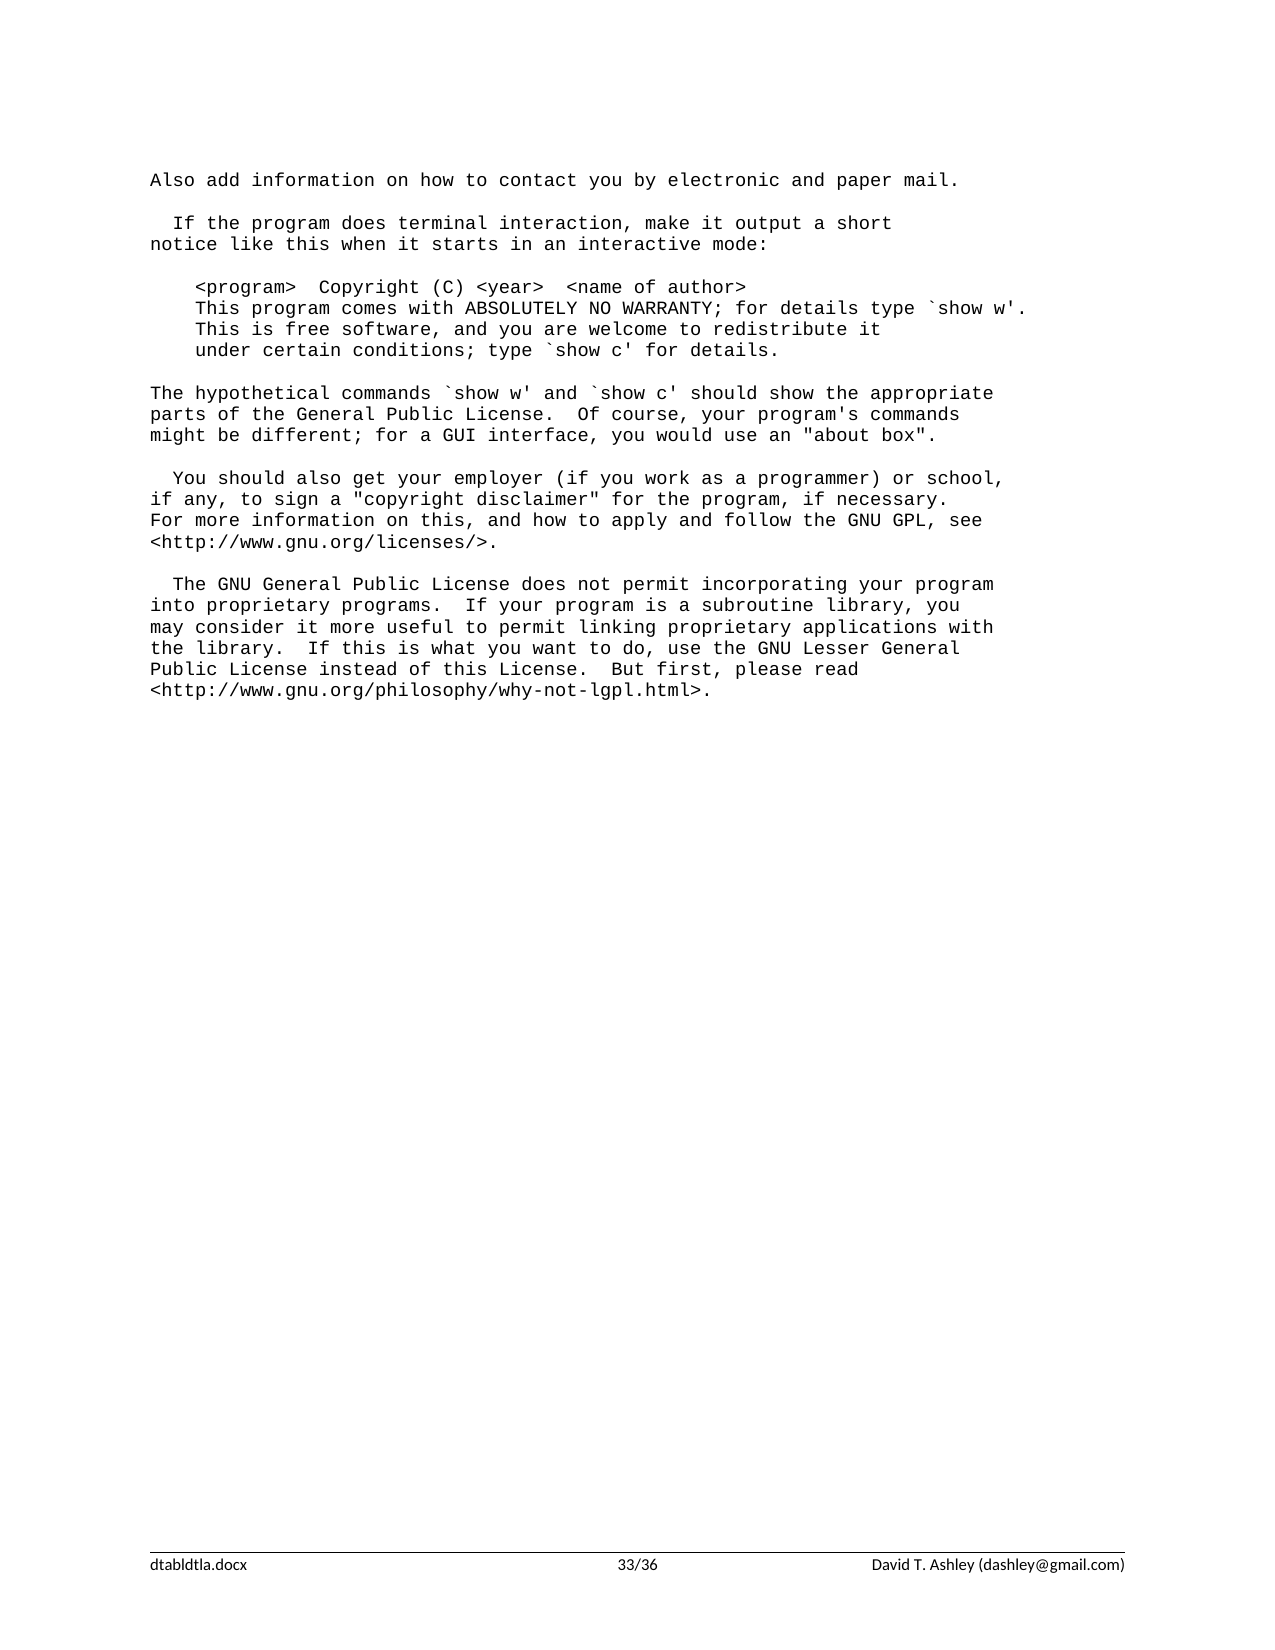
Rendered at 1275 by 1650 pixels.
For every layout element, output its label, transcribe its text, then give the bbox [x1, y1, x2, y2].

text If the program does terminal interaction, make it output a short [150, 214, 1125, 235]
text This is free software, and you are welcome to redistribute it [150, 320, 1125, 341]
text The hypothetical commands `show w' and `show c' should show the appropriate [150, 384, 1125, 405]
text <program> Copyright (C) <year> <name of author> [150, 277, 1125, 299]
text The GNU General Public License does not permit incorporating your program [150, 575, 1125, 596]
text <http://www.gnu.org/licenses/>. [150, 532, 1125, 554]
text Public License instead of this License. But first, please read [150, 660, 1125, 681]
text For more information on this, and how to apply and follow the GNU GPL, see [150, 511, 1125, 532]
text into proprietary programs. If your program is a subroutine library, you [150, 596, 1125, 617]
text Also add information on how to contact you by electronic and paper mail. [150, 171, 1125, 192]
text You should also get your employer (if you work as a programmer) or school, [150, 469, 1125, 490]
text may consider it more useful to permit linking proprietary applications with [150, 617, 1125, 639]
text the library. If this is what you want to do, use the GNU Lesser General [150, 639, 1125, 660]
text if any, to sign a "copyright disclaimer" for the program, if necessary. [150, 490, 1125, 511]
text under certain conditions; type `show c' for details. [150, 341, 1125, 362]
text <http://www.gnu.org/philosophy/why-not-lgpl.html>. [150, 681, 1125, 702]
text notice like this when it starts in an interactive mode: [150, 235, 1125, 256]
text This program comes with ABSOLUTELY NO WARRANTY; for details type `show w'. [150, 299, 1125, 320]
text parts of the General Public License. Of course, your program's commands [150, 405, 1125, 426]
text might be different; for a GUI interface, you would use an "about box". [150, 426, 1125, 447]
